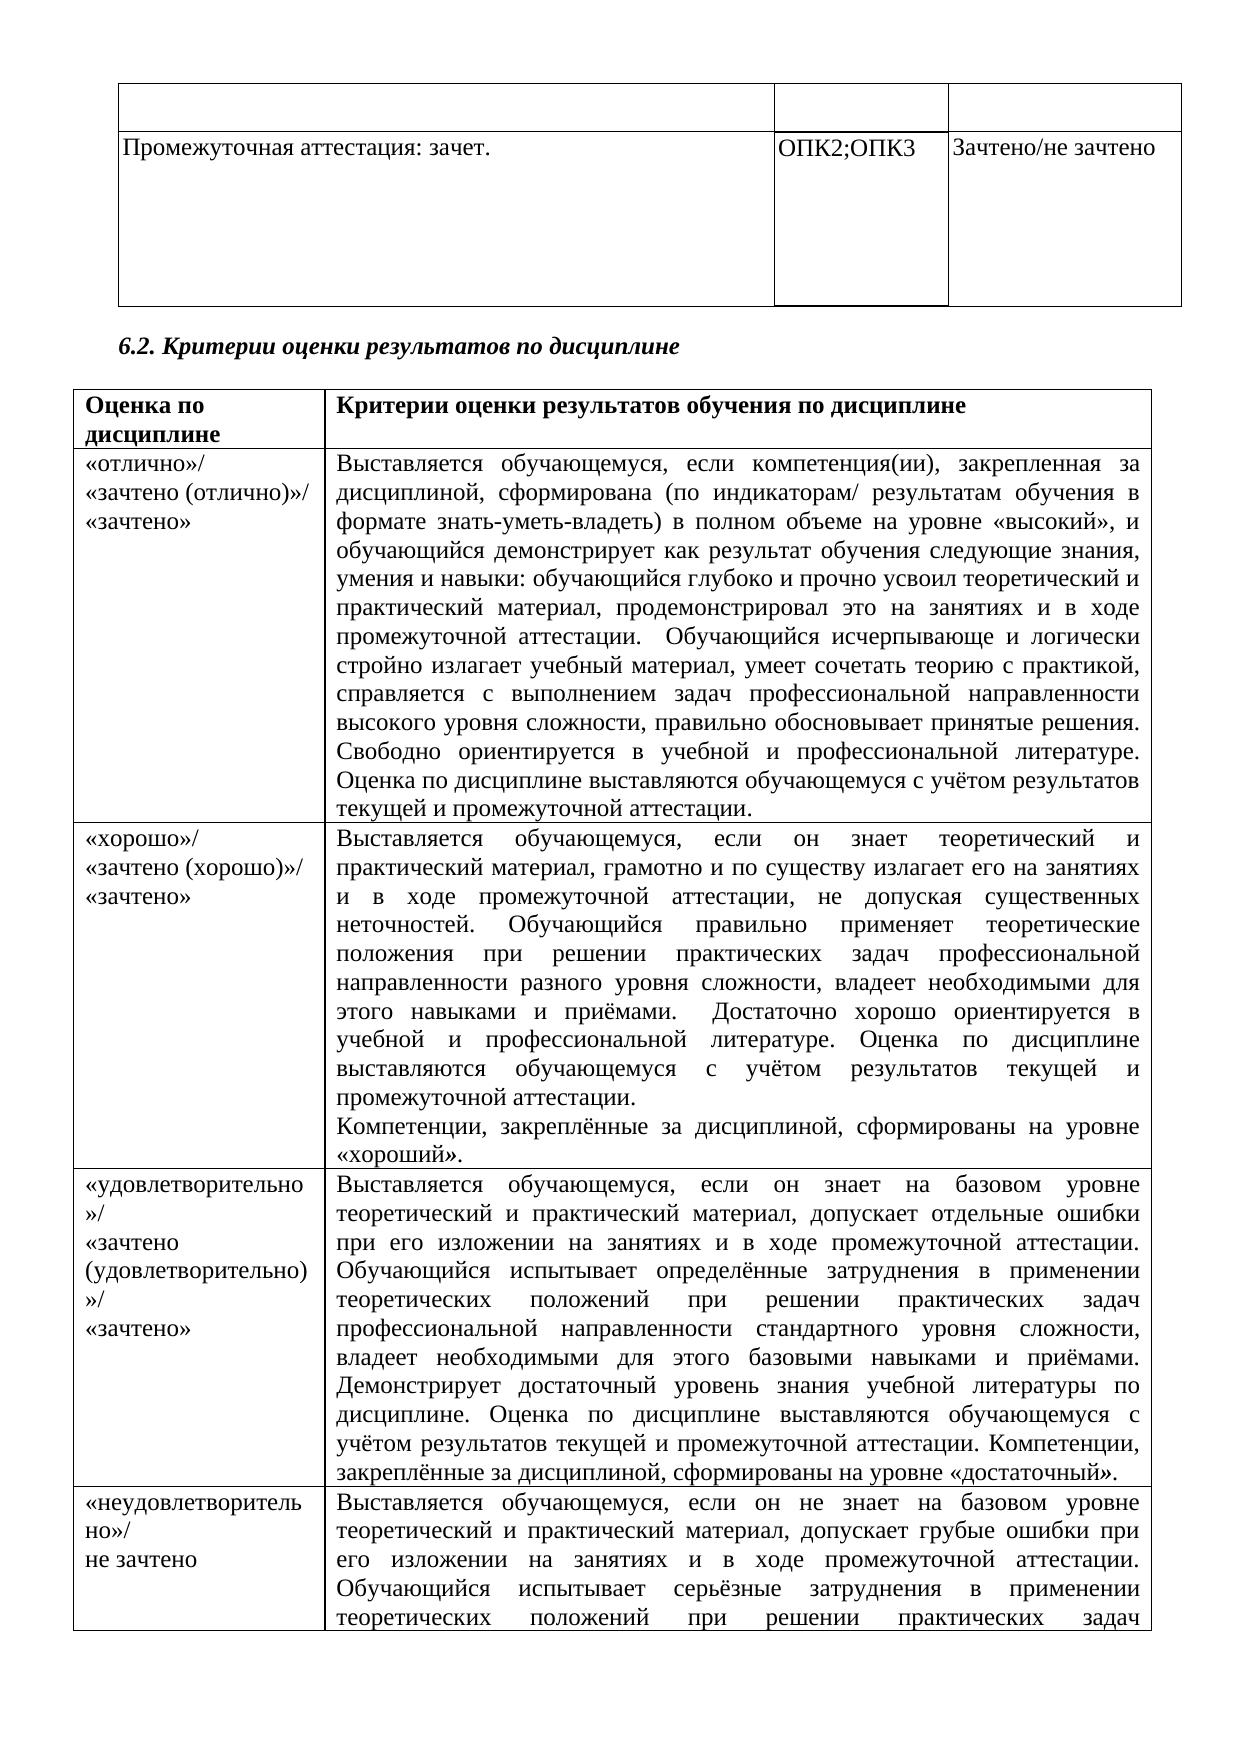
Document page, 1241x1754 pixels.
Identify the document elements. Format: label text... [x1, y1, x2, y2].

text 6.2. Критерии оценки результатов по дисциплине [118, 331, 1181, 360]
table_cell Зачтено/не зачтено [949, 132, 1181, 306]
table_cell [119, 84, 774, 131]
table_cell «удовлетворительно»/ «зачтено (удовлетворительно)»/ «зачтено» [74, 1169, 324, 1486]
table_cell Выставляется обучающемуся, если компетенция(ии), закрепленная за дисциплиной, сформирована (по индикаторам/ результатам обучения в формате знать-уметь-владеть) в полном объеме на уровне «высокий», и обучающийся демонстрирует как результат обучения следующие знания, умения и навыки: обучающийся глубоко и прочно усвоил теоретический и практический материал, продемонстрировал это на занятиях и в ходе промежуточной аттестации. Обучающийся исчерпывающе и логически стройно излагает учебный материал, умеет сочетать теорию с практикой, справляется с выполнением задач профессиональной направленности высокого уровня сложности, правильно обосновывает принятые решения. Свободно ориентируется в учебной и профессиональной литературе. Оценка по дисциплине выставляются обучающемуся с учётом результатов текущей и промежуточной аттестации. [326, 449, 1151, 822]
table_cell [775, 133, 948, 305]
table_cell «отлично»/ «зачтено (отлично)»/ «зачтено» [74, 449, 324, 822]
table_cell Выставляется обучающемуся, если он знает теоретический и практический материал, грамотно и по существу излагает его на занятиях и в ходе промежуточной аттестации, не допуская существенных неточностей. Обучающийся правильно применяет теоретические положения при решении практических задач профессиональной направленности разного уровня сложности, владеет необходимыми для этого навыками и приёмами. Достаточно хорошо ориентируется в учебной и профессиональной литературе. Оценка по дисциплине выставляются обучающемуся с учётом результатов текущей и промежуточной аттестации. Компетенции, закреплённые за дисциплиной, сформированы на уровне «хороший». [326, 823, 1151, 1168]
table_cell Промежуточная аттестация: зачет. [119, 132, 774, 306]
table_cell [326, 1487, 1151, 1630]
table_cell «неудовлетворительно»/ не зачтено [74, 1487, 324, 1630]
table_cell Выставляется обучающемуся, если он знает на базовом уровне теоретический и практический материал, допускает отдельные ошибки при его изложении на занятиях и в ходе промежуточной аттестации. Обучающийся испытывает определённые затруднения в применении теоретических положений при решении практических задач профессиональной направленности стандартного уровня сложности, владеет необходимыми для этого базовыми навыками и приёмами. Демонстрирует достаточный уровень знания учебной литературы по дисциплине. Оценка по дисциплине выставляются обучающемуся с учётом результатов текущей и промежуточной аттестации. Компетенции, закреплённые за дисциплиной, сформированы на уровне «достаточный». [326, 1169, 1151, 1486]
table_header Оценка по дисциплине [74, 390, 324, 447]
table_header Критерии оценки результатов обучения по дисциплине [326, 390, 1151, 447]
table_cell «хорошо»/ «зачтено (хорошо)»/ «зачтено» [74, 823, 324, 1168]
